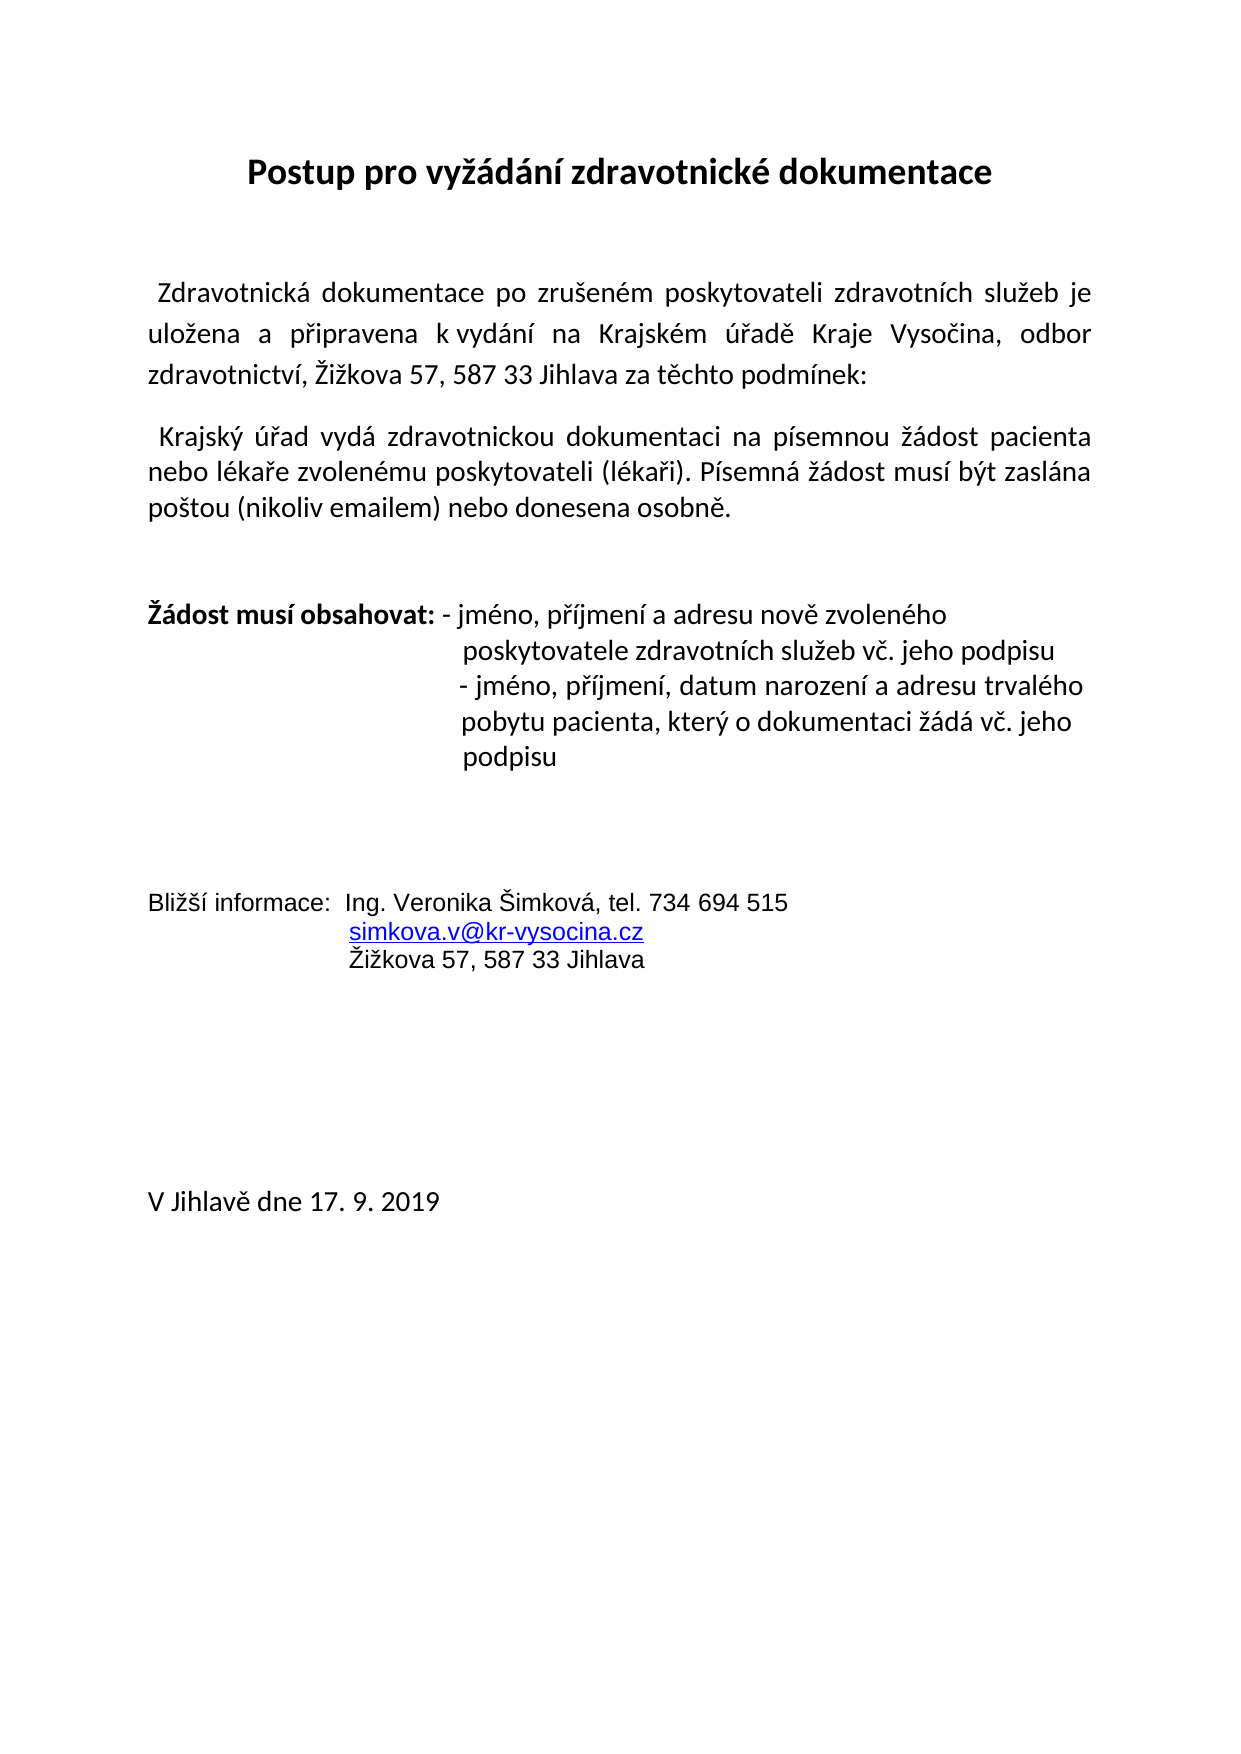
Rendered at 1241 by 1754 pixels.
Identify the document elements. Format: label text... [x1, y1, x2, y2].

text simkova.v@kr-vysocina.cz [148, 917, 1093, 946]
text V Jihlavě dne 17. 9. 2019 [148, 1183, 1093, 1218]
text Žádost musí obsahovat: - jméno, příjmení a adresu nově zvoleného poskytovatele zdravotních služeb vč. jeho podpisu [148, 596, 1093, 667]
text Zdravotnická dokumentace po zrušeném poskytovateli zdravotních služeb je uložena a připravena k vydání na Krajském úřadě Kraje Vysočina, odbor zdravotnictví, Žižkova 57, 587 33 Jihlava za těchto podmínek: [148, 274, 1093, 392]
text - jméno, příjmení, datum narození a adresu trvalého pobytu pacienta, který o dokumentaci žádá vč. jeho [148, 667, 1093, 738]
text Žižkova 57, 587 33 Jihlava [148, 946, 1093, 974]
text podpisu [148, 738, 1093, 774]
text Postup pro vyžádání zdravotnické dokumentace [148, 148, 1093, 193]
text Bližší informace: Ing. Veronika Šimková, tel. 734 694 515 [148, 888, 1093, 917]
text Krajský úřad vydá zdravotnickou dokumentaci na písemnou žádost pacienta nebo lékaře zvolenému poskytovateli (lékaři). Písemná žádost musí být zaslána poštou (nikoliv emailem) nebo donesena osobně. [148, 418, 1093, 525]
